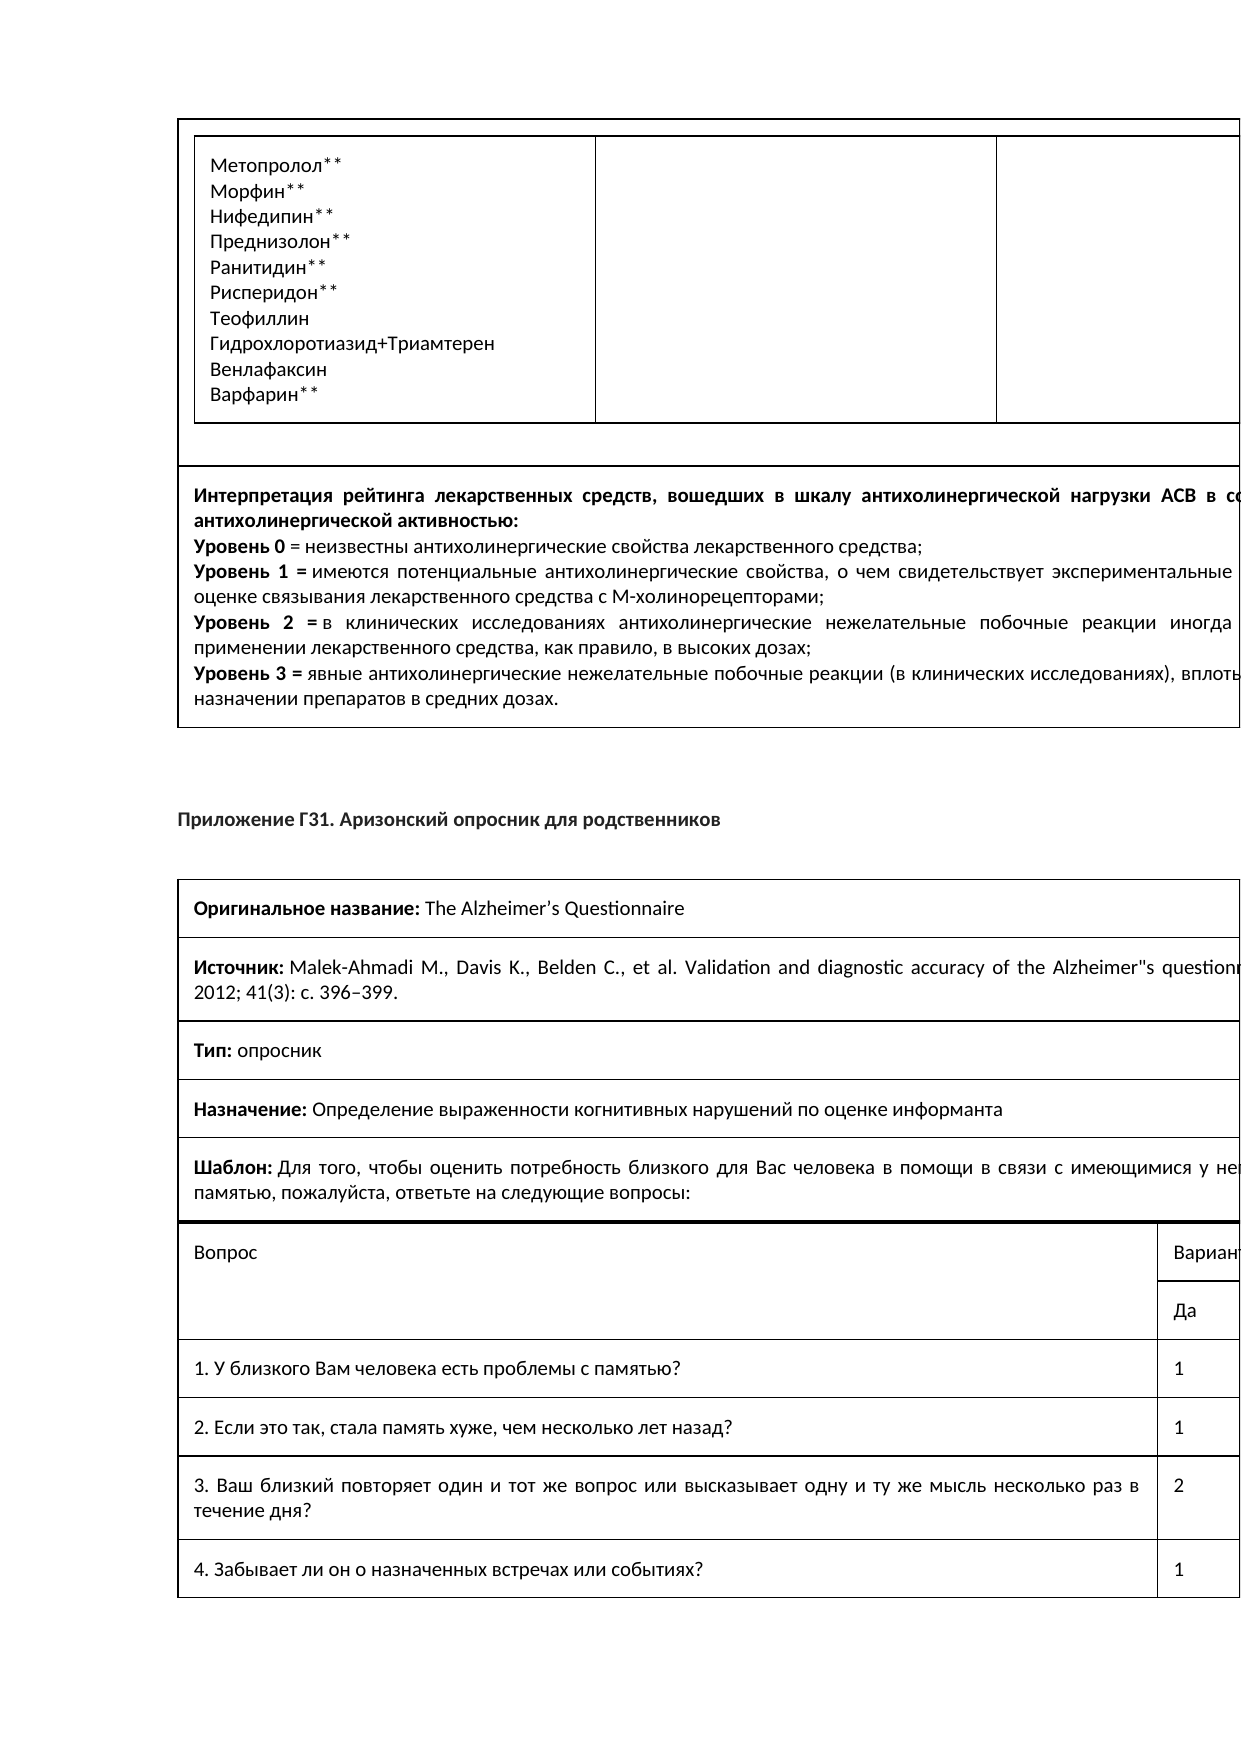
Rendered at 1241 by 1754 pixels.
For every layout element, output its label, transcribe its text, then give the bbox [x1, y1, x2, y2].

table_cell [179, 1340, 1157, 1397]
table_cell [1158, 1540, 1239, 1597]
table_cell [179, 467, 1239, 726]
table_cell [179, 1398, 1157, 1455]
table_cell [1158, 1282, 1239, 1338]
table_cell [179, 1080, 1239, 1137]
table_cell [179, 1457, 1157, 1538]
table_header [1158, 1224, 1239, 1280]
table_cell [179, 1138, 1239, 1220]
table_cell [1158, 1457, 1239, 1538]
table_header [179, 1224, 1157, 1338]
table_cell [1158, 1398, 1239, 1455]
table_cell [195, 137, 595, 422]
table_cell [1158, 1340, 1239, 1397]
text Приложение Г31. Аризонский опросник для родственников [177, 806, 1152, 832]
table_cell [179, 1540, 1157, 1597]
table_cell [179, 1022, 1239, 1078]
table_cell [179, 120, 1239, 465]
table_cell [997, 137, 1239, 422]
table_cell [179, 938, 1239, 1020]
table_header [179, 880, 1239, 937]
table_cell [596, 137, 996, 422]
